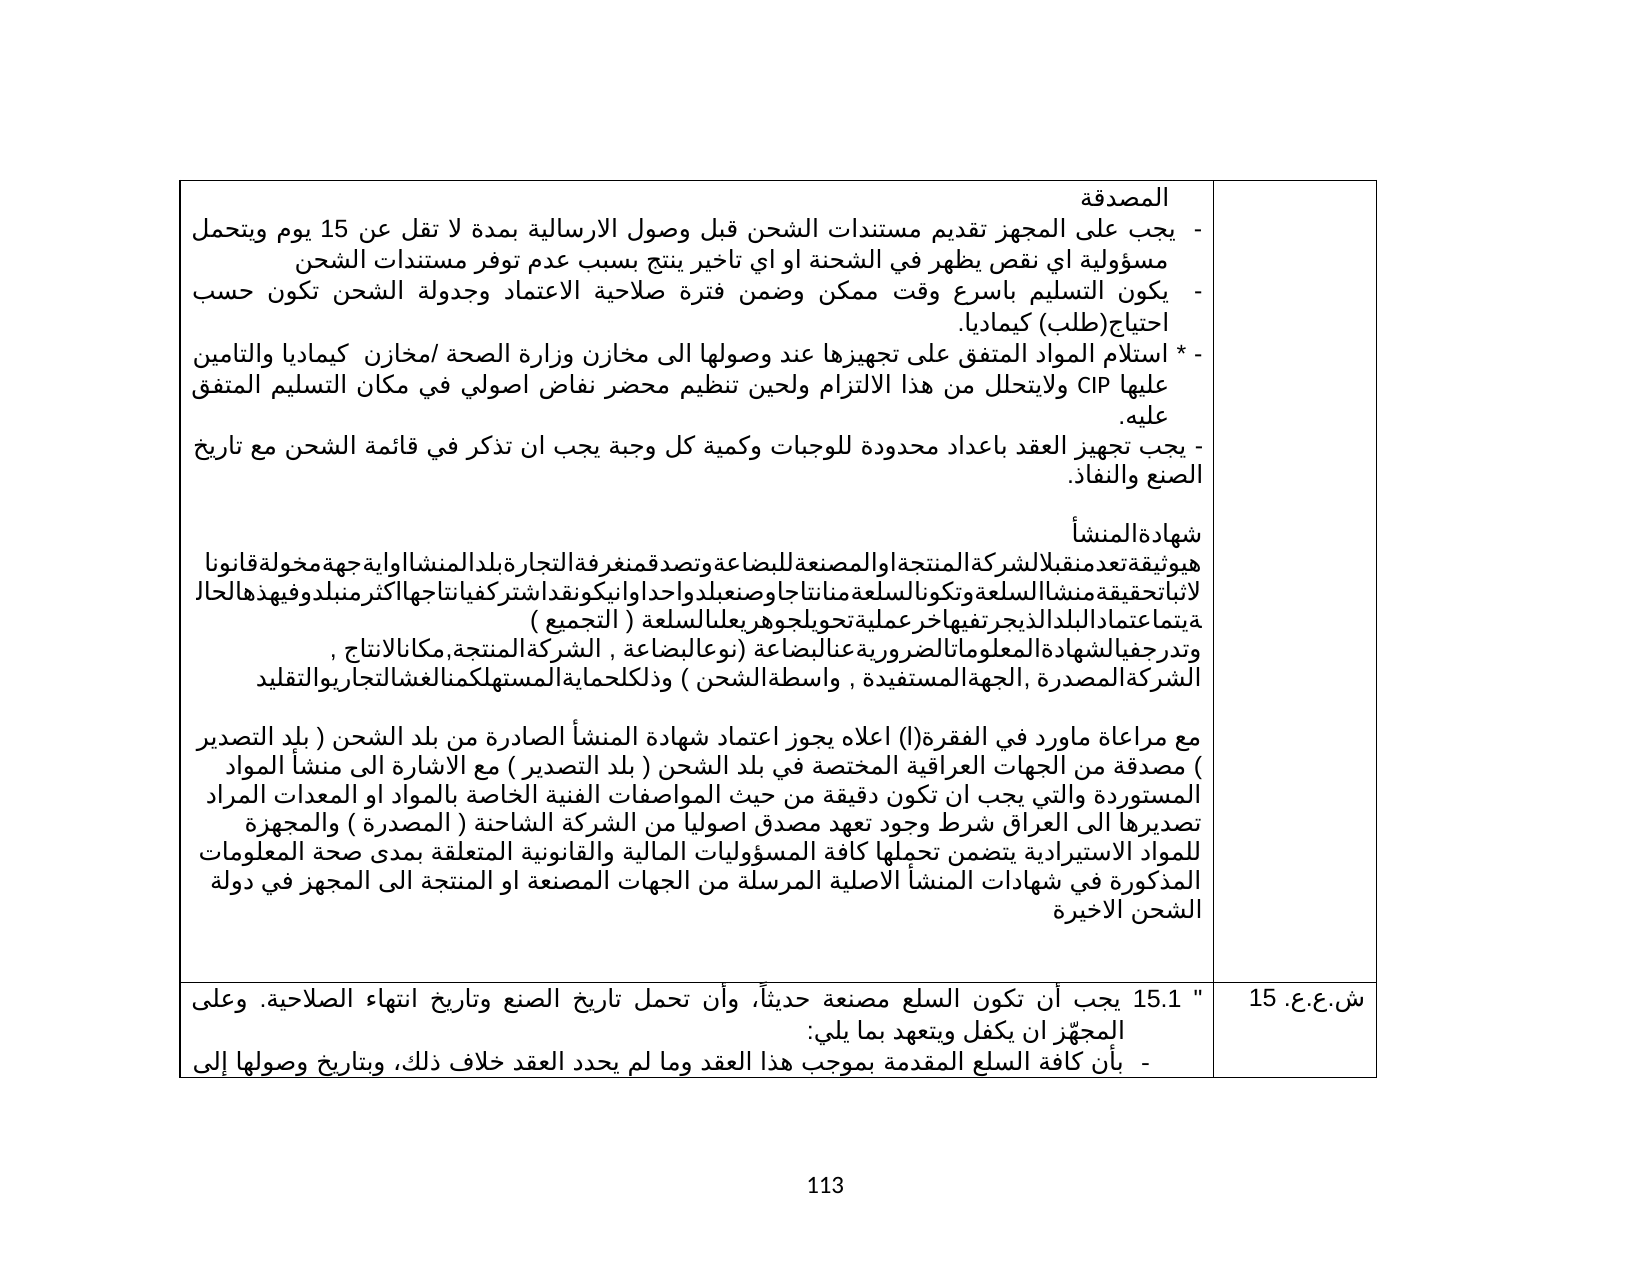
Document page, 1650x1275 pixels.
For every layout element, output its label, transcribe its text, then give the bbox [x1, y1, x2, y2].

table_cell [1214, 181, 1376, 982]
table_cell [181, 181, 1213, 982]
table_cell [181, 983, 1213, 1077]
table_cell ش.ع.ع. 15 [1214, 983, 1376, 1077]
